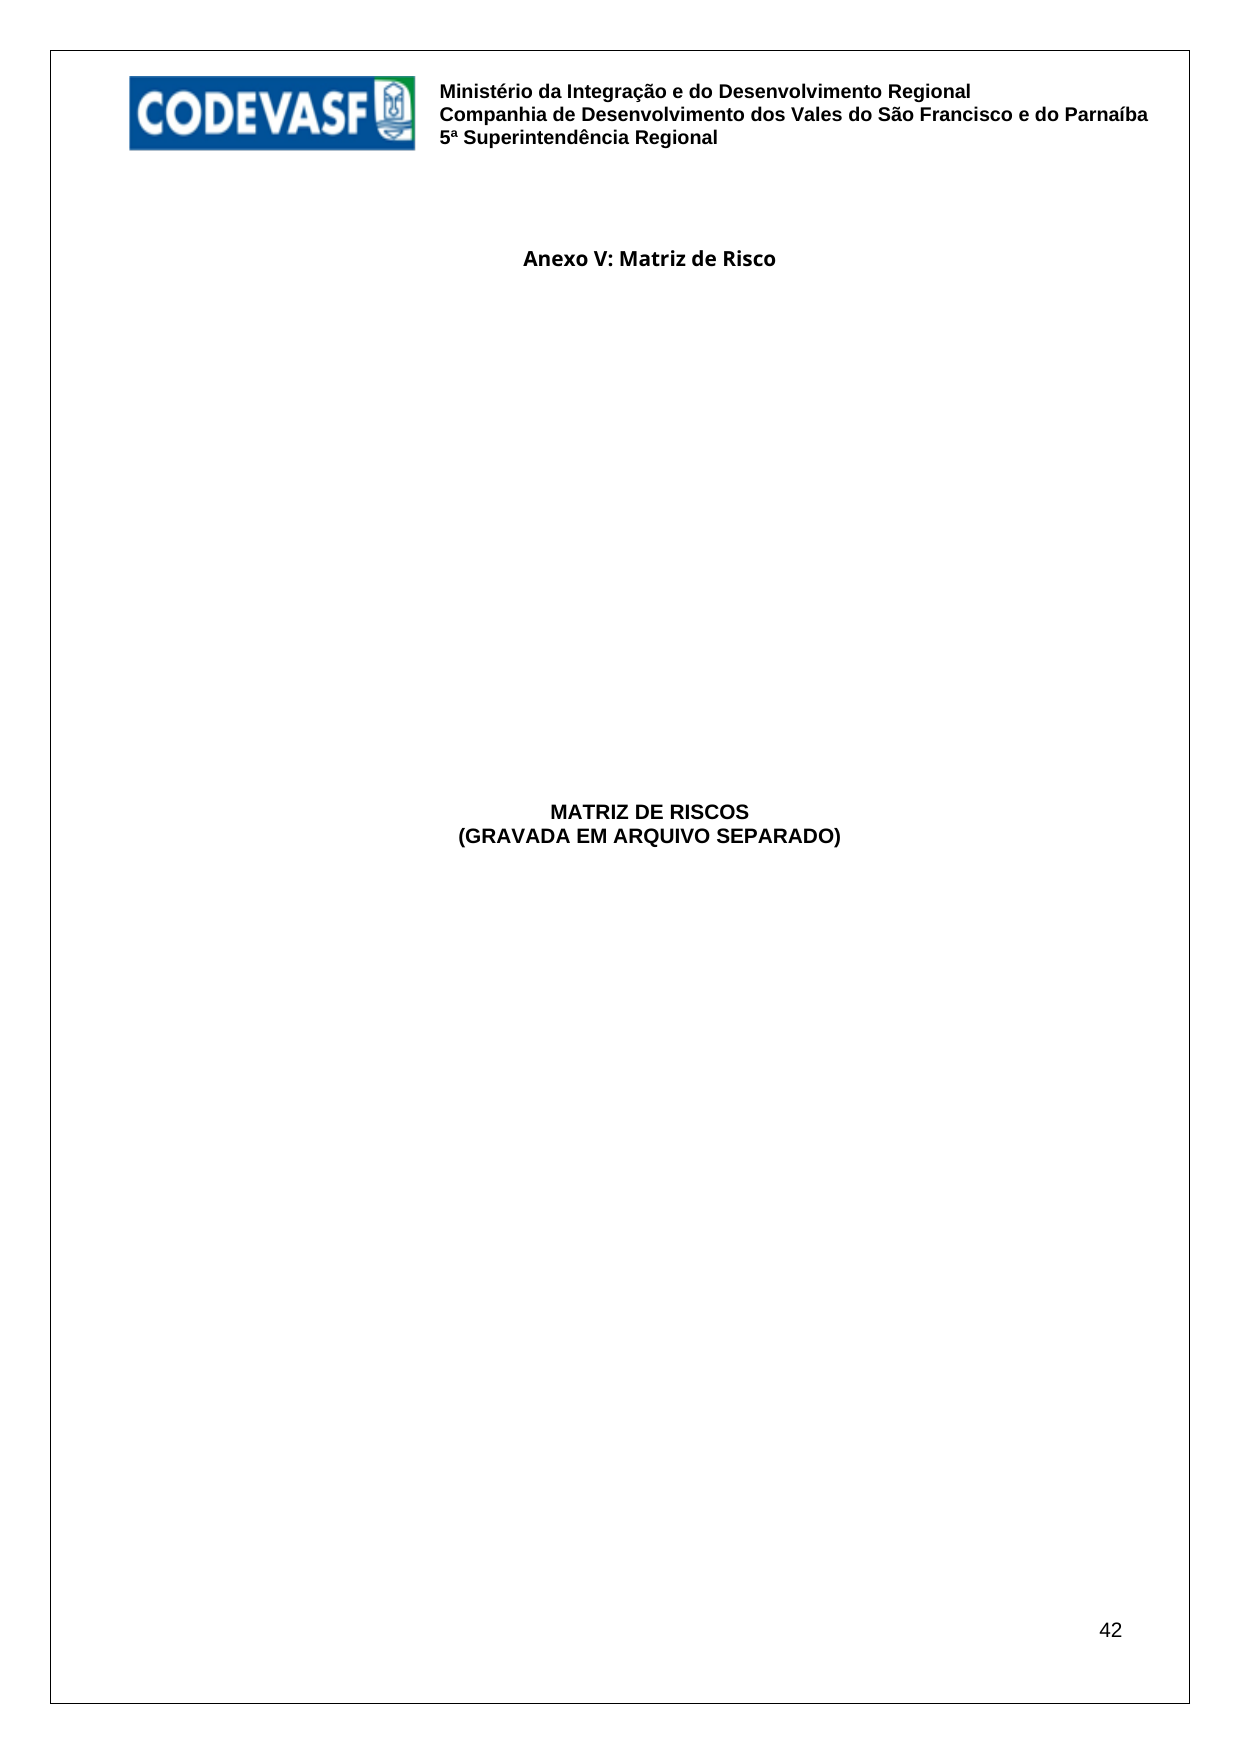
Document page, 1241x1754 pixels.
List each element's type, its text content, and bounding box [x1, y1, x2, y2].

text Anexo V: Matriz de Risco [177, 244, 1122, 272]
text MATRIZ DE RISCOS [177, 799, 1122, 823]
text (GRAVADA EM ARQUIVO SEPARADO) [177, 823, 1122, 847]
picture [129, 76, 417, 153]
